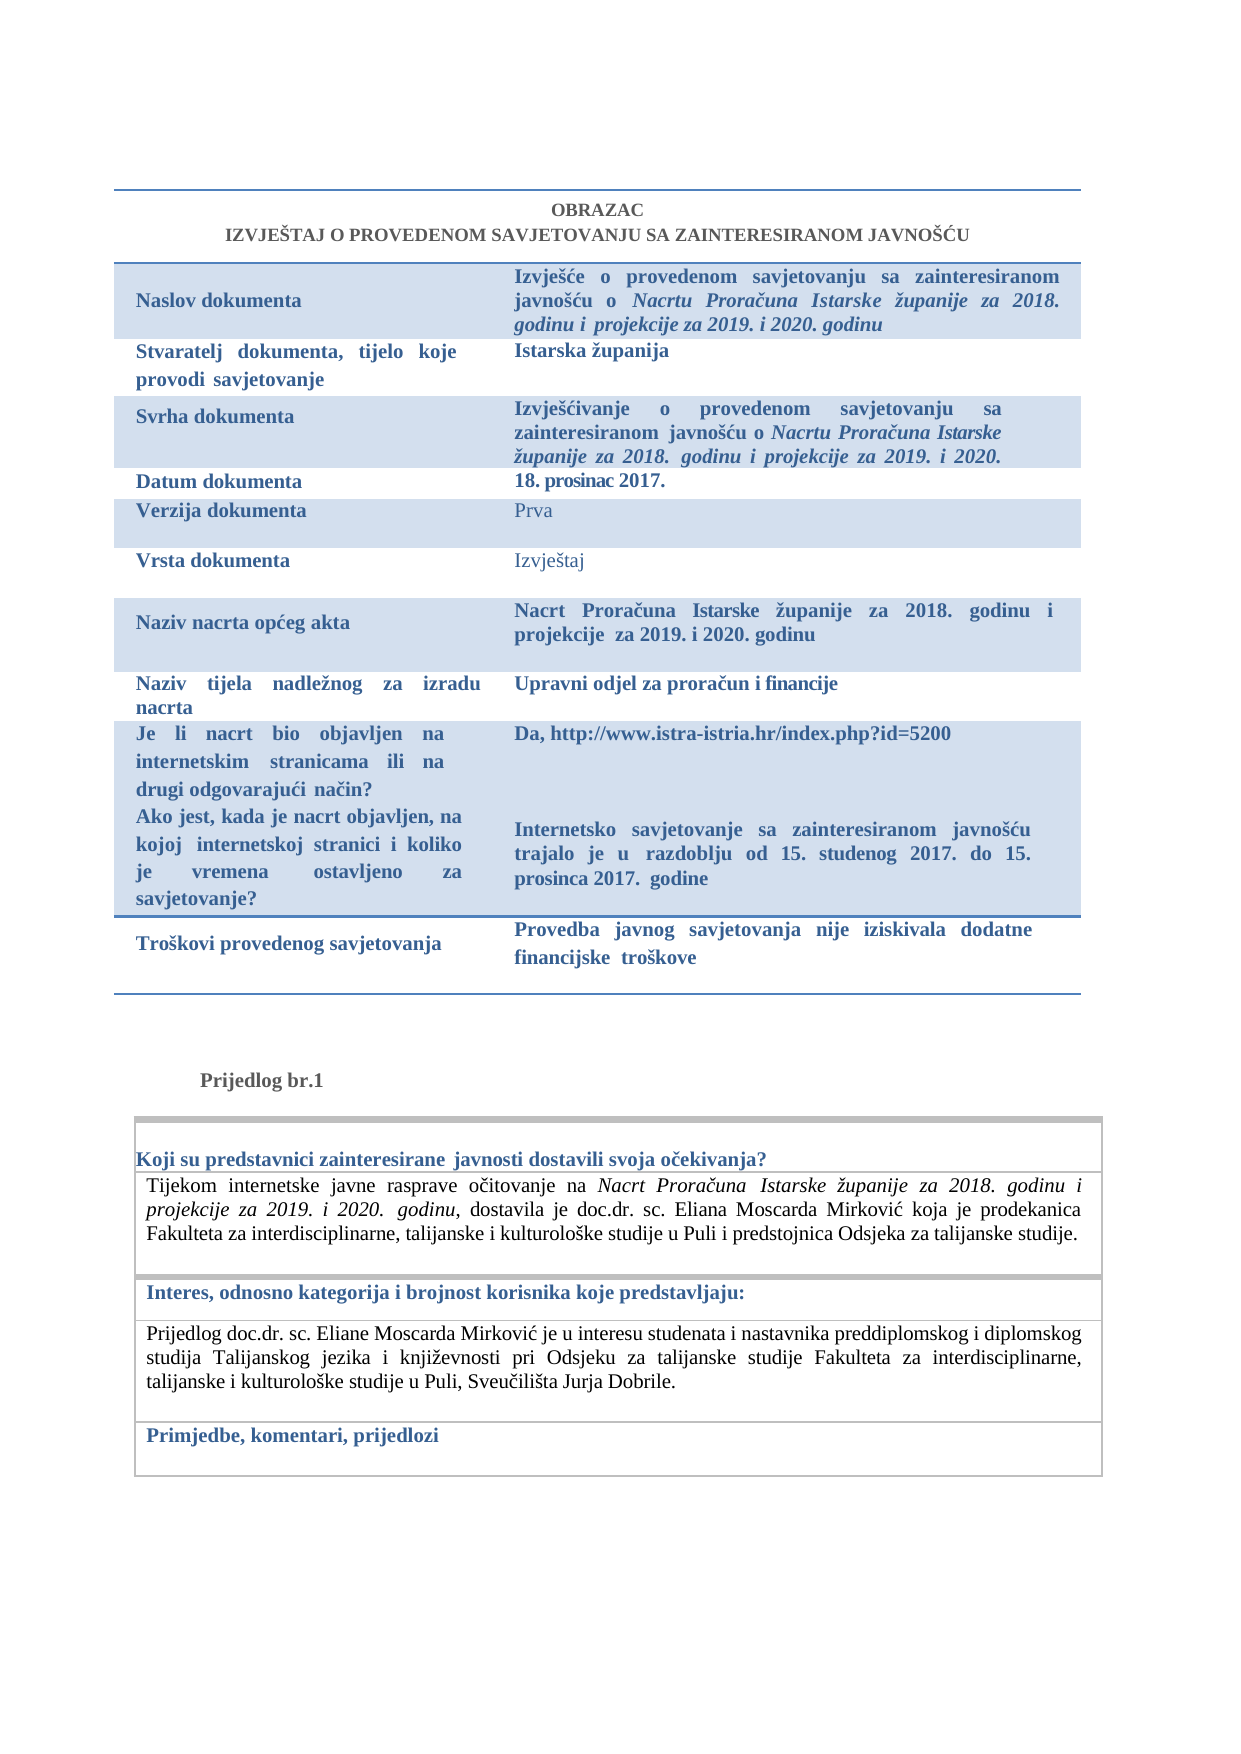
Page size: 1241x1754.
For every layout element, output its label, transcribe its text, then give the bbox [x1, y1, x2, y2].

table_header OBRAZAC IZVJEŠTAJ O PROVEDENOM SAVJETOVANJU SA ZAINTERESIRANOM JAVNOŠĆU [114, 191, 1081, 262]
table_cell Nacrt Proračuna Istarske županije za 2018. godinu i projekcije za 2019. i 2020. godinu [492, 598, 1081, 672]
table_cell Tijekom internetske javne rasprave očitovanje na Nacrt Proračuna Istarske županije za 2018. godinu i projekcije za 2019. i 2020. godinu, dostavila je doc.dr. sc. Eliana Moscarda Mirković koja je prodekanica Fakulteta za interdisciplinarne, talijanske i kulturološke studije u Puli i predstojnica Odsjeka za talijanske studije. [136, 1173, 1101, 1274]
table_cell Svrha dokumenta [114, 396, 492, 468]
table_cell Je li nacrt bio objavljen na internetskim stranicama ili na drugi odgovarajući način? Ako jest, kada je nacrt objavljen, na kojoj internetskoj stranici i koliko je vremena ostavljeno za savjetovanje? Ako nije, zašto? [114, 721, 492, 915]
table_cell Interes, odnosno kategorija i brojnost korisnika koje predstavljaju: [136, 1280, 1101, 1319]
table_cell Troškovi provedenog savjetovanja [114, 918, 492, 992]
table_cell 18. prosinac 2017. [492, 469, 1081, 499]
table_cell Naslov dokumenta [114, 264, 492, 339]
table_cell Prijedlog doc.dr. sc. Eliane Moscarda Mirković je u interesu studenata i nastavnika preddiplomskog i diplomskog studija Talijanskog jezika i književnosti pri Odsjeku za talijanske studije Fakulteta za interdisciplinarne, talijanske i kulturološke studije u Puli, Sveučilišta Jurja Dobrile. [136, 1321, 1101, 1421]
table_cell Prva [492, 499, 1081, 548]
table_cell Da, http://www.istra-istria.hr/index.php?id=5200 Internetsko savjetovanje sa zainteresiranom javnošću trajalo je u razdoblju od 15. studenog 2017. do 15. prosinca 2017. godine [492, 721, 1081, 915]
table_cell Verzija dokumenta [114, 499, 492, 548]
table_cell Stvaratelj dokumenta, tijelo koje provodi savjetovanje [114, 340, 492, 396]
table_cell Naziv nacrta općeg akta [114, 598, 492, 672]
table_cell Vrsta dokumenta [114, 549, 492, 598]
table_cell Datum dokumenta [114, 469, 492, 499]
table_cell Primjedbe, komentari, prijedlozi [136, 1423, 1101, 1474]
table_cell Provedba javnog savjetovanja nije iziskivala dodatne financijske troškove [492, 918, 1081, 992]
table_cell Izvješće o provedenom savjetovanju sa zainteresiranom javnošću o Nacrtu Proračuna Istarske županije za 2018. godinu i projekcije za 2019. i 2020. godinu [492, 264, 1081, 339]
table_cell Naziv tijela nadležnog za izradu nacrta [114, 672, 492, 721]
table_cell Upravni odjel za proračun i financije [492, 672, 1081, 721]
table_cell Istarska županija [492, 340, 1081, 396]
table_cell Izvješćivanje o provedenom savjetovanju sa zainteresiranom javnošću o Nacrtu Proračuna Istarske županije za 2018. godinu i projekcije za 2019. i 2020. godinu [492, 396, 1081, 468]
table_cell Izvještaj [492, 549, 1081, 598]
table_header Koji su predstavnici zainteresirane javnosti dostavili svoja očekivanja? [136, 1123, 1101, 1171]
text Prijedlog br.1 [125, 1068, 1115, 1092]
